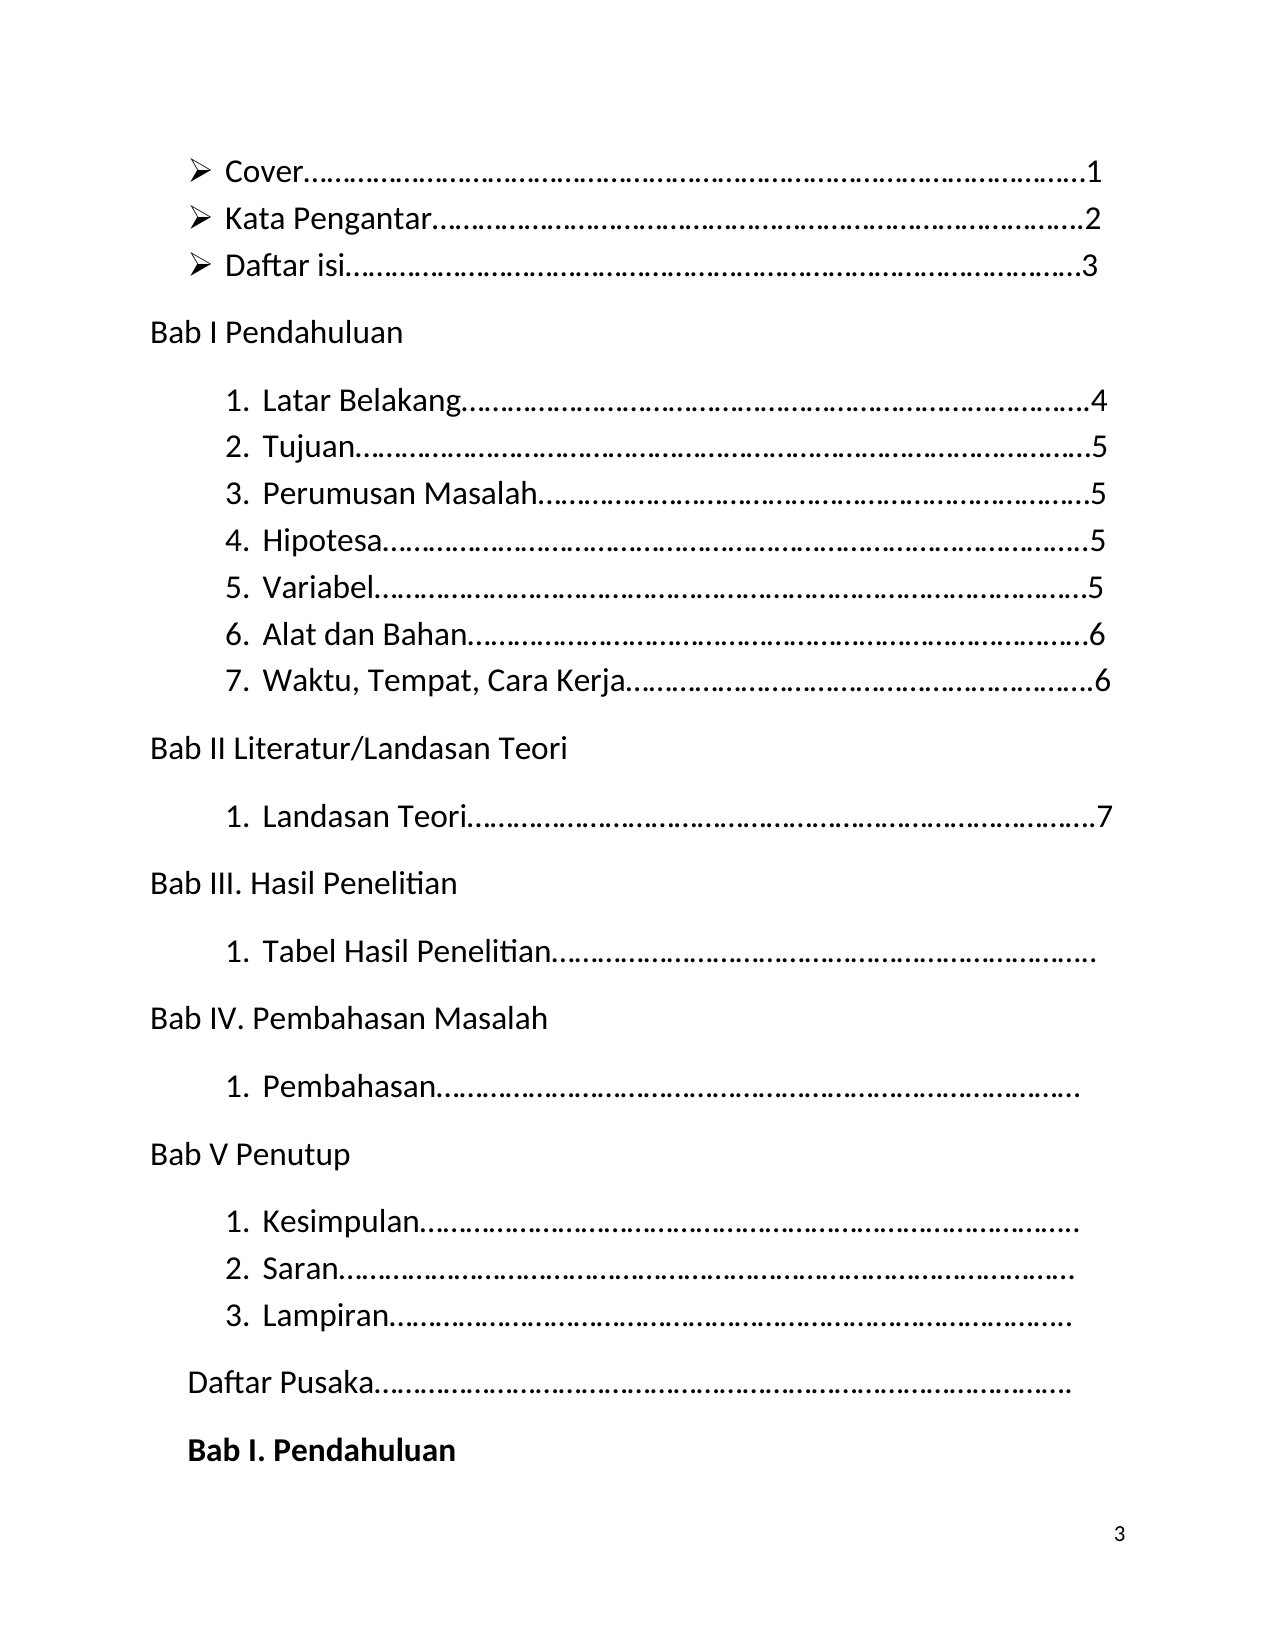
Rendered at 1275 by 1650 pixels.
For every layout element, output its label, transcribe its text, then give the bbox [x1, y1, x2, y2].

list Kata Pengantar………………………………………………………………………….2 [187, 197, 1125, 237]
text Bab II Literatur/Landasan Teori [150, 727, 1125, 768]
text Bab IV. Pembahasan Masalah [150, 997, 1125, 1038]
list Lampiran…………………………………………………………………………….. [225, 1294, 1125, 1334]
list Perumusan Masalah………………………………………………………………5 [225, 472, 1125, 513]
text Bab III. Hasil Penelitian [150, 862, 1125, 903]
list Tabel Hasil Penelitian…………………………………………………………….. [225, 930, 1125, 971]
list Hipotesa………………………………………………………………………………..5 [225, 519, 1125, 560]
list Alat dan Bahan………………………………………………………………………6 [225, 613, 1125, 653]
list Pembahasan………………………………………………………………………… [225, 1065, 1125, 1106]
list Kesimpulan………………………………………………………………………….. [225, 1200, 1125, 1241]
text Bab V Penutup [150, 1133, 1125, 1173]
text Bab I Pendahuluan [150, 311, 1125, 352]
list Saran…………………………………………………………………………………… [225, 1247, 1125, 1288]
list Landasan Teori……………………………………………………………………….7 [225, 794, 1125, 835]
list Daftar isi……………………………………………………………………………………3 [187, 243, 1125, 284]
list Latar Belakang……………………………………………………………………….4 [225, 379, 1125, 419]
list Variabel…………………………………………………………………………………5 [225, 566, 1125, 607]
list Tujuan……………………………………………………………………………………5 [225, 426, 1125, 466]
text Daftar Pusaka………………………………………………………………………………. [187, 1361, 1125, 1402]
list Cover…………………………………………………………………………………………1 [187, 150, 1125, 191]
list Waktu, Tempat, Cara Kerja…………………………………………………….6 [225, 659, 1125, 700]
text Bab I. Pendahuluan [187, 1429, 1125, 1470]
